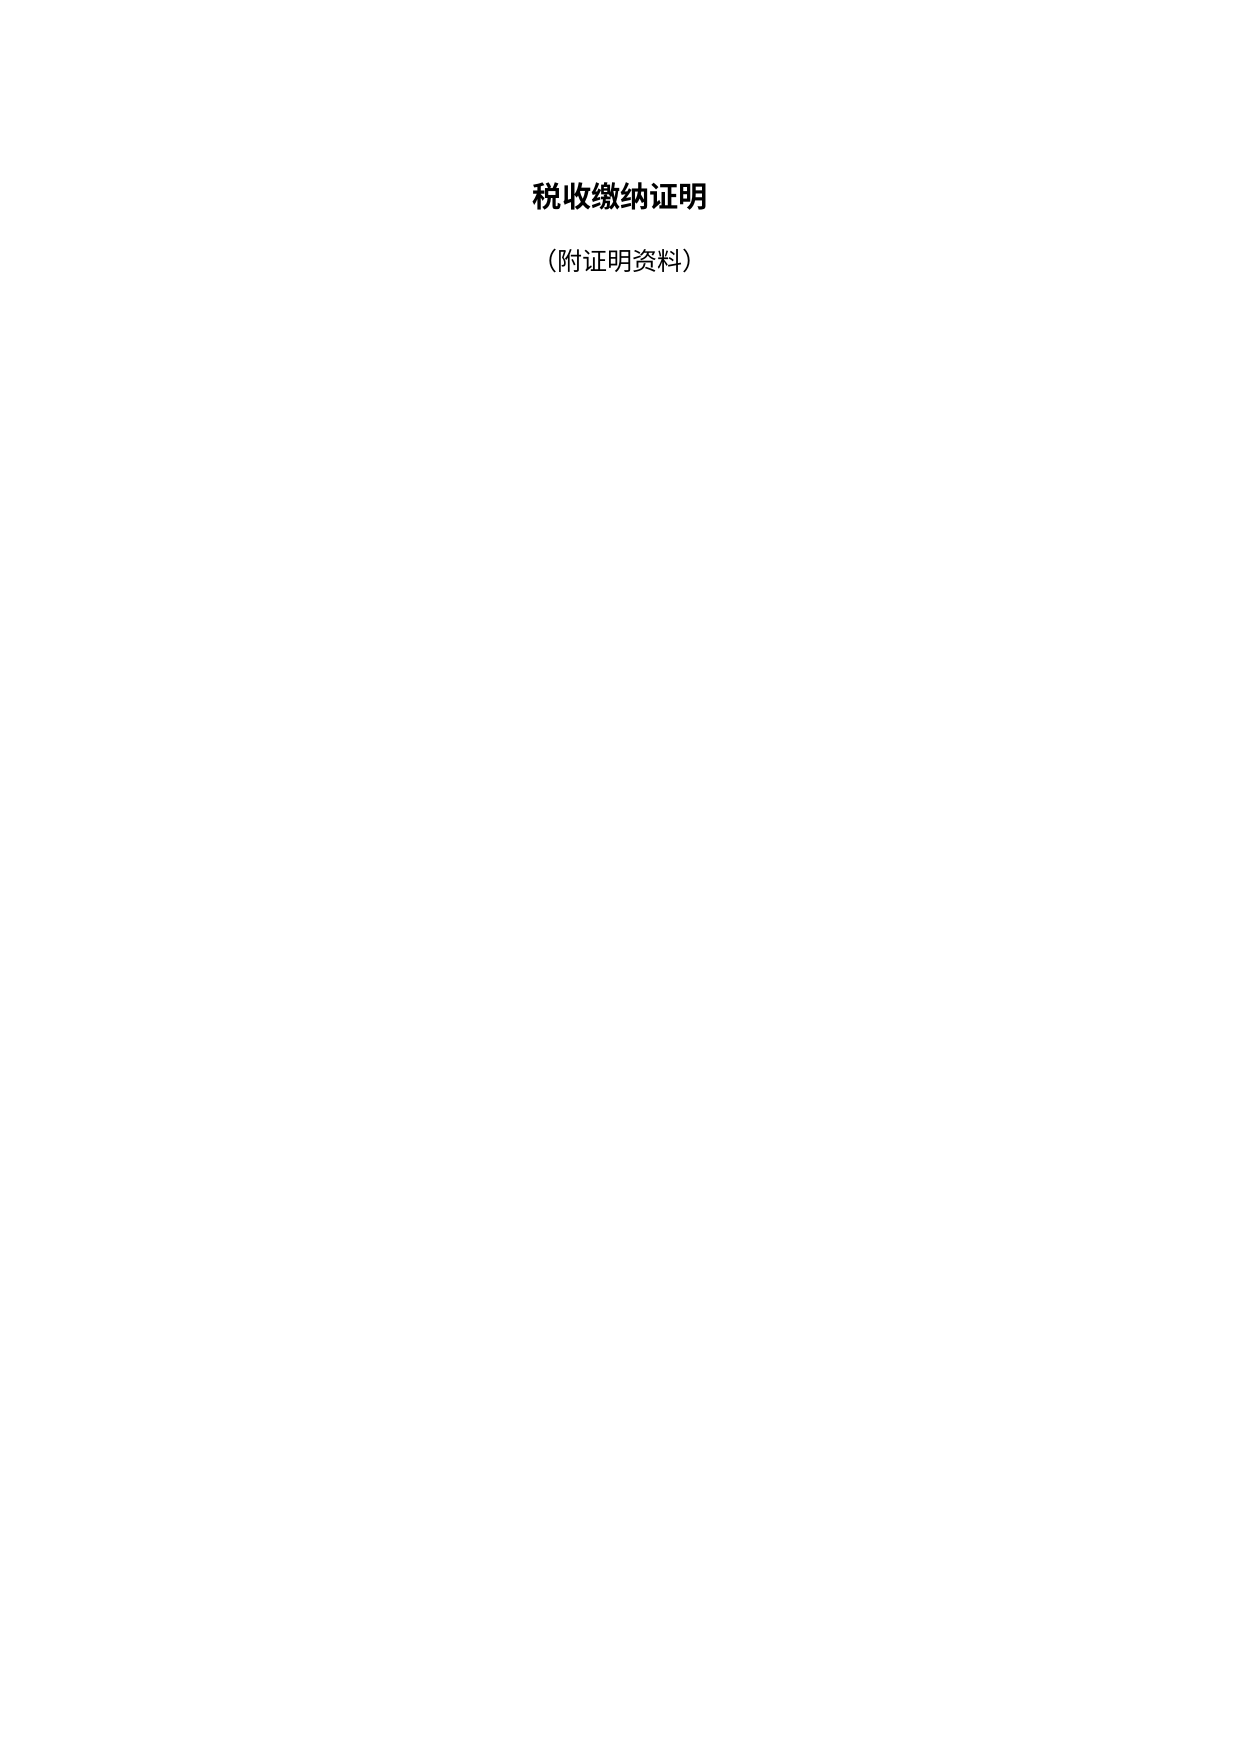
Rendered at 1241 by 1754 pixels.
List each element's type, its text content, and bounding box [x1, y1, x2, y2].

text （附证明资料） [187, 227, 1053, 292]
list 税收缴纳证明 [187, 162, 1053, 227]
